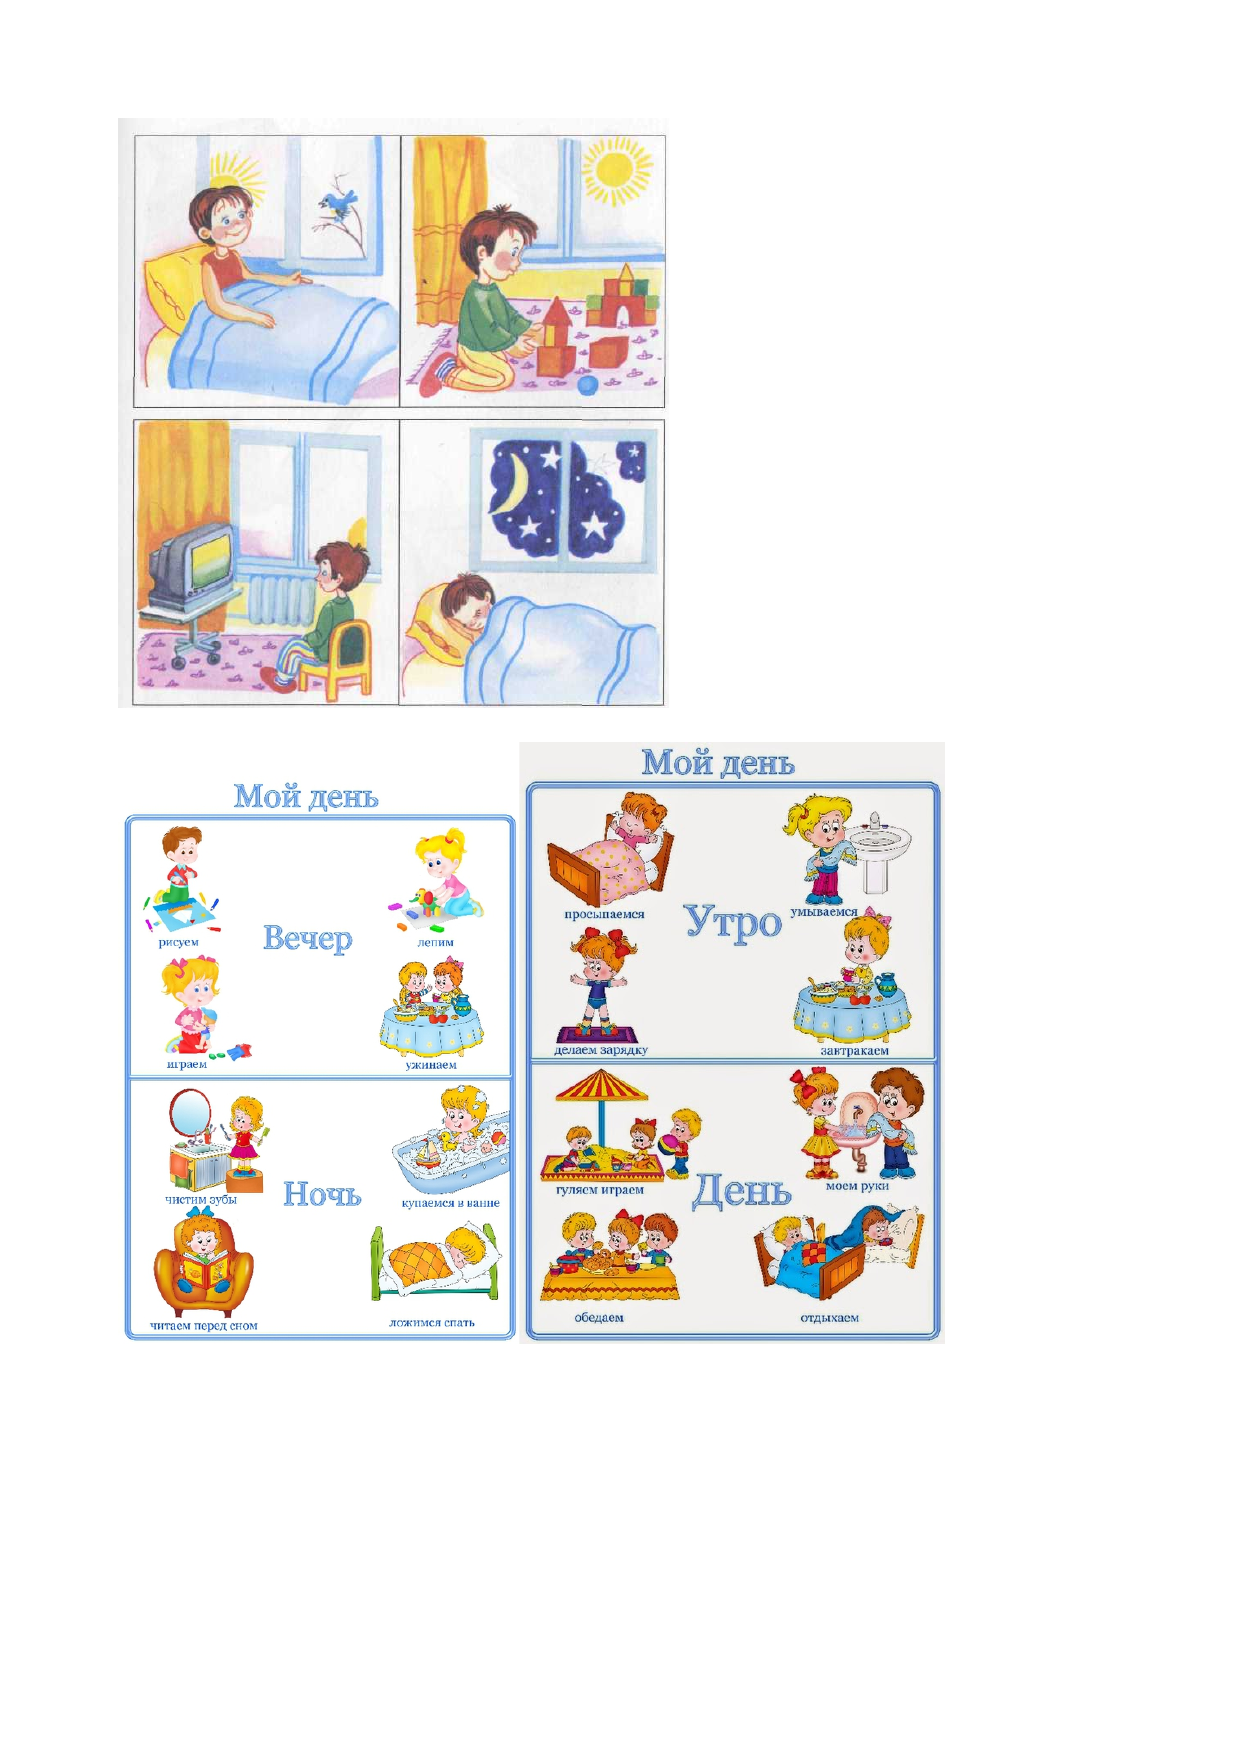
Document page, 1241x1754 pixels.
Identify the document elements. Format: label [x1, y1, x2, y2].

picture [118, 118, 670, 708]
picture [118, 742, 945, 1344]
